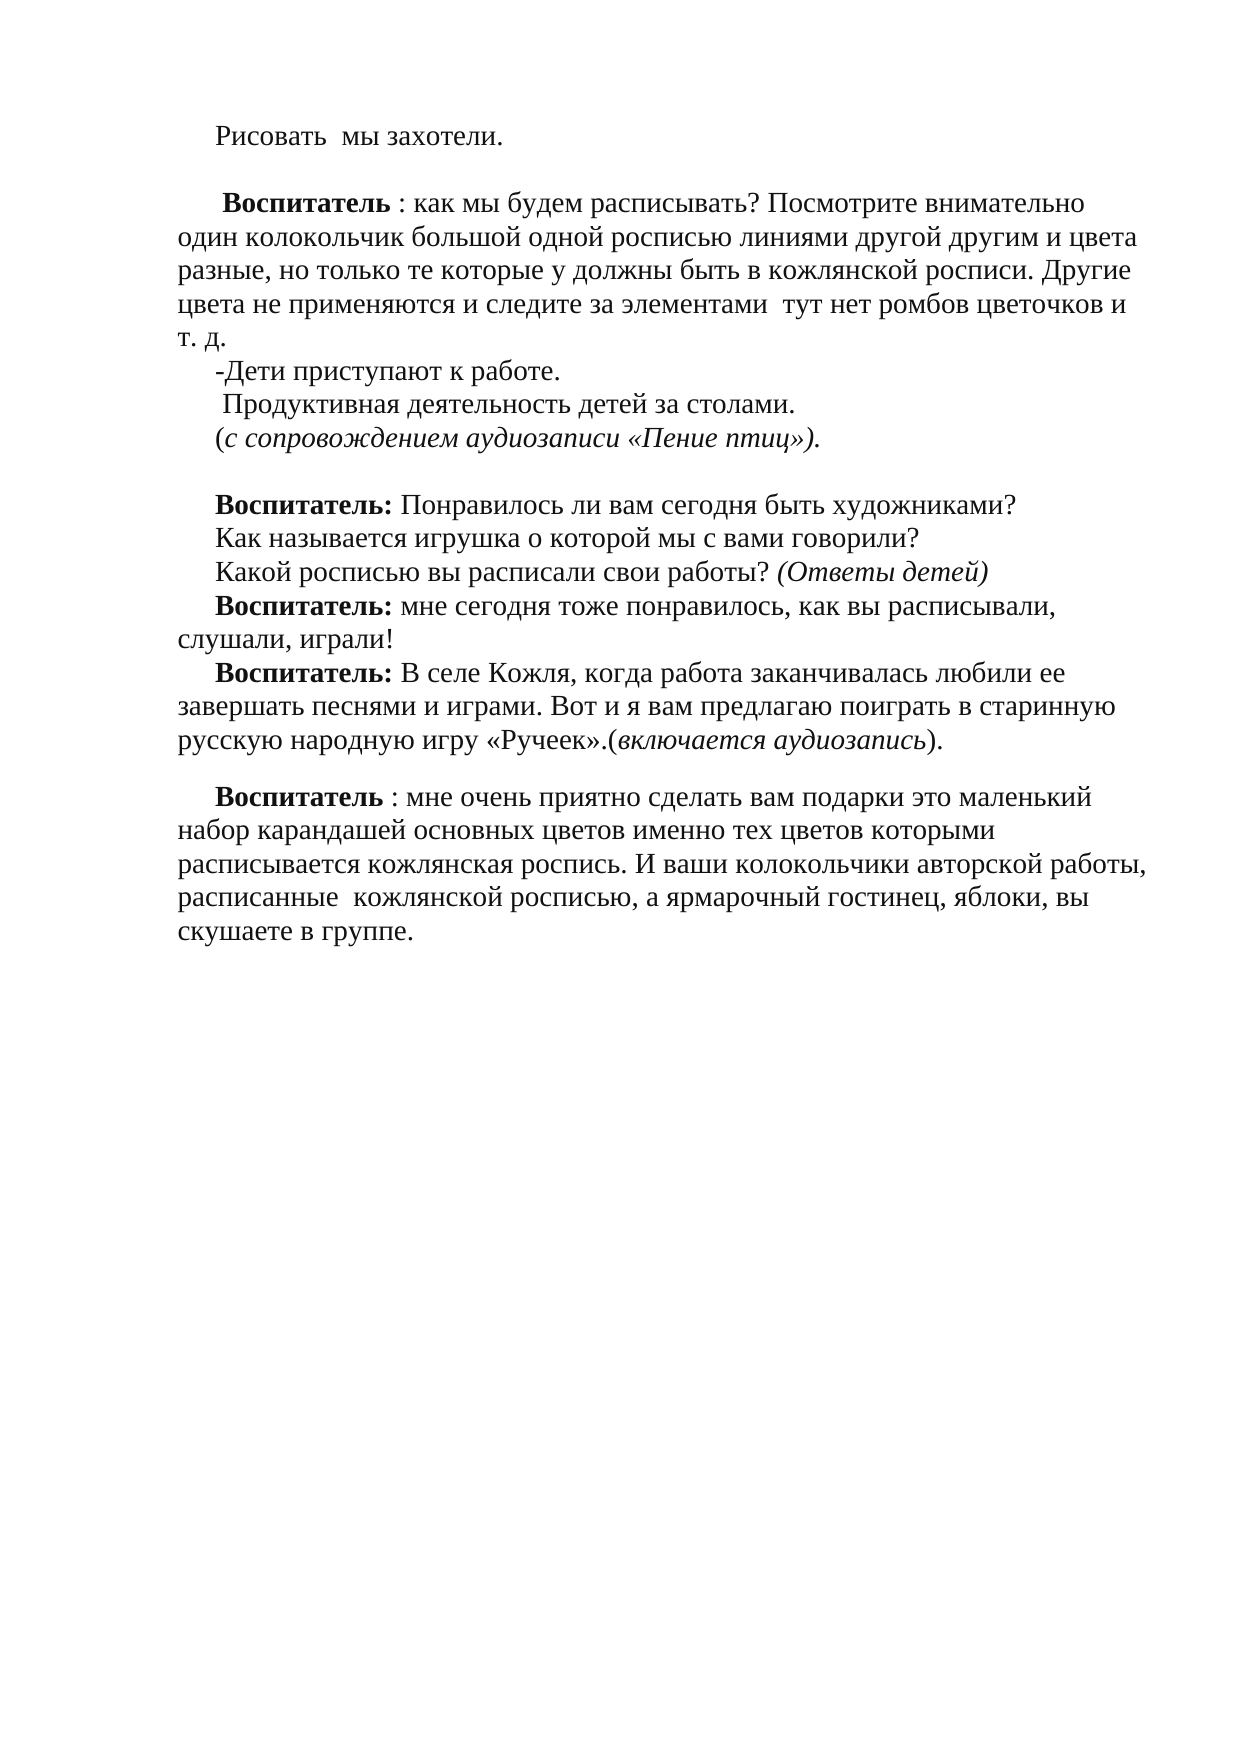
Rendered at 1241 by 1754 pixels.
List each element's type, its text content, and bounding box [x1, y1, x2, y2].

text (с сопровождением аудиозаписи «Пение птиц»). [177, 420, 1152, 453]
text Воспитатель: Понравилось ли вам сегодня быть художниками? [177, 487, 1152, 521]
text Какой росписью вы расписали свои работы? (Ответы детей) [177, 554, 1152, 588]
text Воспитатель : как мы будем расписывать? Посмотрите внимательно один колокольчик большой одной росписью линиями другой другим и цвета разные, но только те которые у должны быть в кожлянской росписи. Другие цвета не применяются и следите за элементами тут нет ромбов цветочков и т. д. [177, 185, 1152, 353]
text Продуктивная деятельность детей за столами. [177, 386, 1152, 420]
text Воспитатель: мне сегодня тоже понравилось, как вы расписывали, слушали, играли! [177, 588, 1152, 655]
text Рисовать мы захотели. [177, 118, 1152, 152]
text Как называется игрушка о которой мы с вами говорили? [177, 521, 1152, 554]
text Воспитатель: В селе Кожля, когда работа заканчивалась любили ее завершать песнями и играми. Вот и я вам предлагаю поиграть в старинную русскую народную игру «Ручеек».(включается аудиозапись). [177, 655, 1152, 755]
text -Дети приступают к работе. [177, 353, 1152, 386]
text Воспитатель : мне очень приятно сделать вам подарки это маленький набор карандашей основных цветов именно тех цветов которыми расписывается кожлянская роспись. И ваши колокольчики авторской работы, расписанные кожлянской росписью, а ярмарочный гостинец, яблоки, вы скушаете в группе. [177, 779, 1152, 947]
